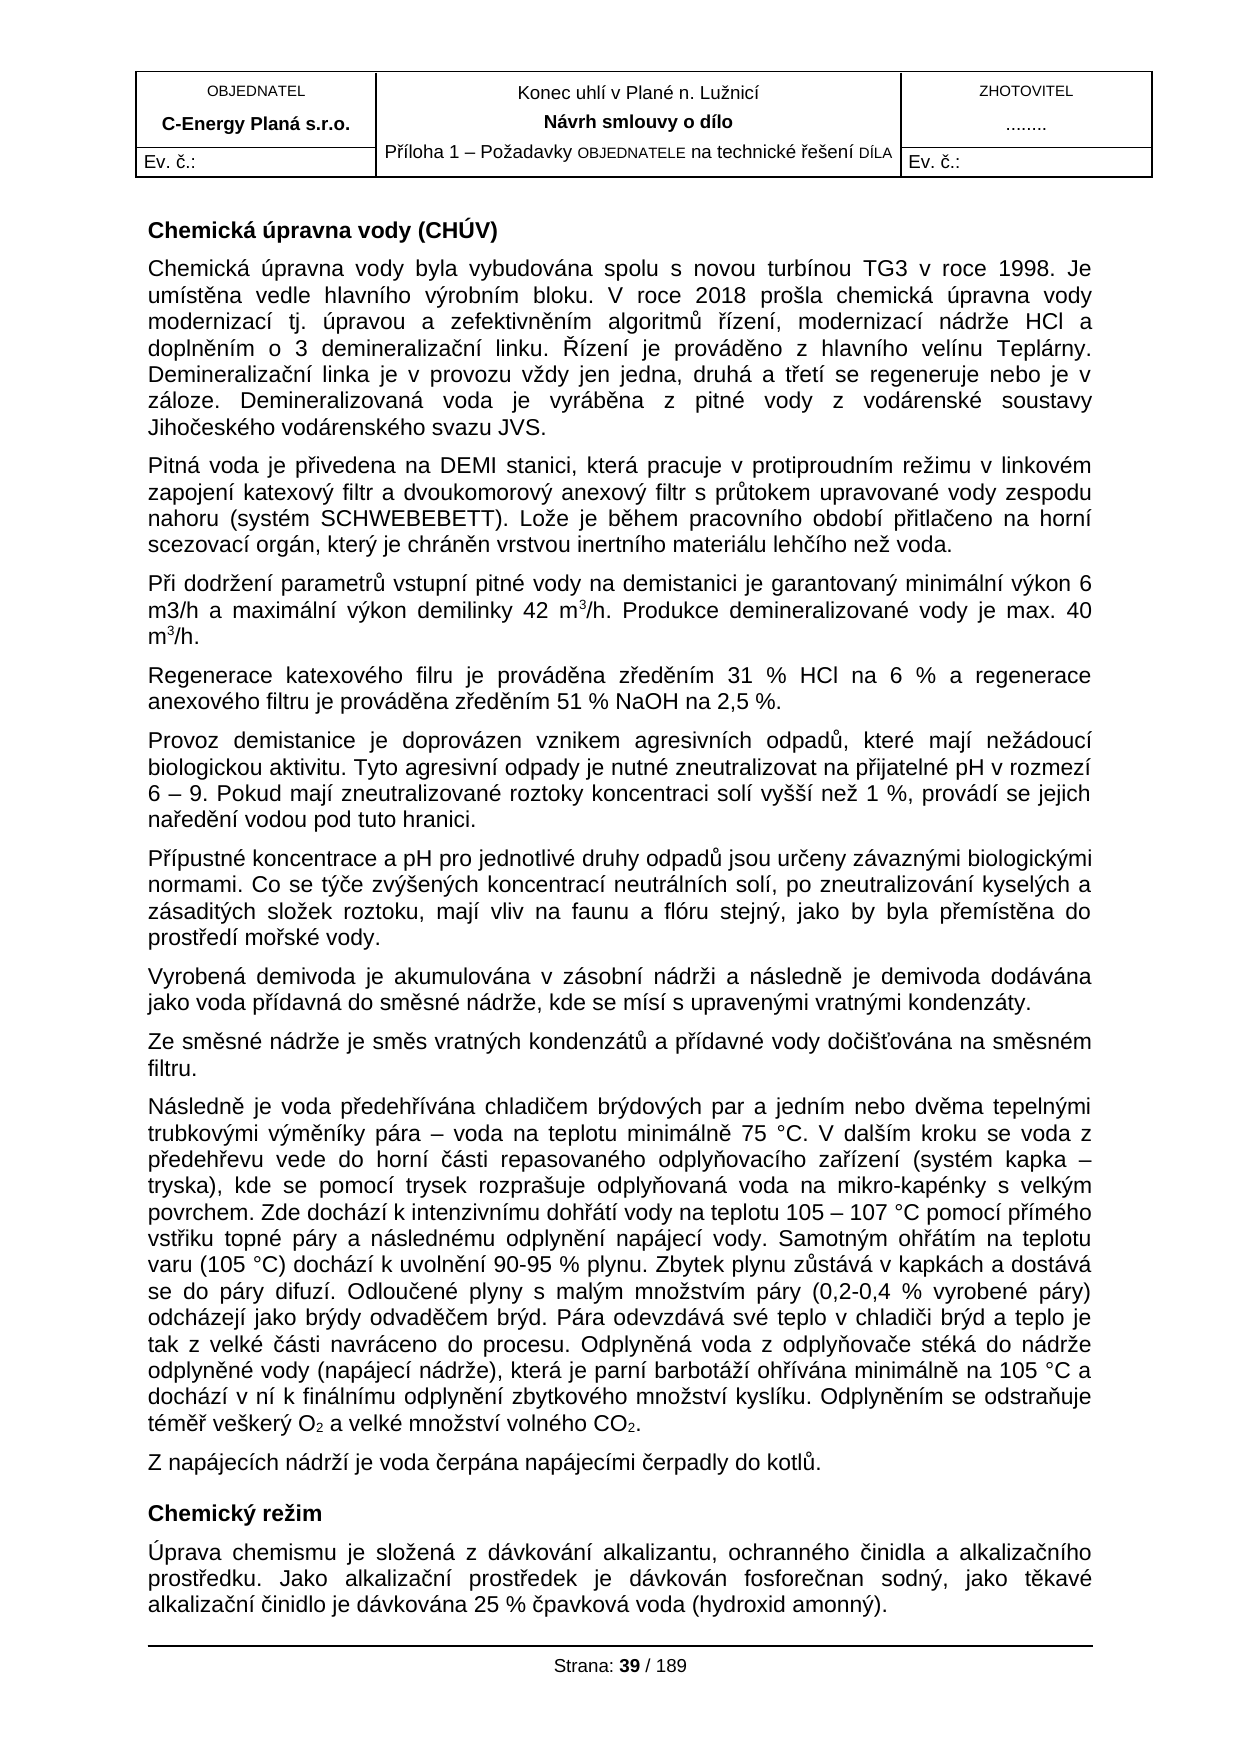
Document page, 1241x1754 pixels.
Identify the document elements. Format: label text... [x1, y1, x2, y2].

text Úprava chemismu je složená z dávkování alkalizantu, ochranného činidla a alkalizačního prostředku. Jako alkalizační prostředek je dávkován fosforečnan sodný, jako těkavé alkalizační činidlo je dávkována 25 % čpavková voda (hydroxid amonný). [148, 1539, 1093, 1618]
subtitle Chemický režim [148, 1500, 1093, 1526]
text Přípustné koncentrace a pH pro jednotlivé druhy odpadů jsou určeny závaznými biologickými normami. Co se týče zvýšených koncentrací neutrálních solí, po zneutralizování kyselých a zásaditých složek roztoku, mají vliv na faunu a flóru stejný, jako by byla přemístěna do prostředí mořské vody. [148, 845, 1093, 950]
text Pitná voda je přivedena na DEMI stanici, která pracuje v protiproudním režimu v linkovém zapojení katexový filtr a dvoukomorový anexový filtr s průtokem upravované vody zespodu nahoru (systém SCHWEBEBETT). Lože je během pracovního období přitlačeno na horní scezovací orgán, který je chráněn vrstvou inertního materiálu lehčího než voda. [148, 452, 1093, 558]
text Regenerace katexového filru je prováděna zředěním 31 % HCl na 6 % a regenerace anexového filtru je prováděna zředěním 51 % NaOH na 2,5 %. [148, 662, 1093, 714]
subtitle Chemická úpravna vody (CHÚV) [148, 217, 1093, 243]
text Při dodržení parametrů vstupní pitné vody na demistanici je garantovaný minimální výkon 6 m3/h a maximální výkon demilinky 42 m3/h. Produkce demineralizované vody je max. 40 m3/h. [148, 570, 1093, 649]
text Provoz demistanice je doprovázen vznikem agresivních odpadů, které mají nežádoucí biologickou aktivitu. Tyto agresivní odpady je nutné zneutralizovat na přijatelné pH v rozmezí 6 – 9. Pokud mají zneutralizované roztoky koncentraci solí vyšší než 1 %, provádí se jejich naředění vodou pod tuto hranici. [148, 727, 1093, 832]
text Chemická úpravna vody byla vybudována spolu s novou turbínou TG3 v roce 1998. Je umístěna vedle hlavního výrobním bloku. V roce 2018 prošla chemická úpravna vody modernizací tj. úpravou a zefektivněním algoritmů řízení, modernizací nádrže HCl a doplněním o 3 demineralizační linku. Řízení je prováděno z hlavního velínu Teplárny. Demineralizační linka je v provozu vždy jen jedna, druhá a třetí se regeneruje nebo je v záloze. Demineralizovaná voda je vyráběna z pitné vody z vodárenské soustavy Jihočeského vodárenského svazu JVS. [148, 255, 1093, 440]
text Z napájecích nádrží je voda čerpána napájecími čerpadly do kotlů. [148, 1448, 1093, 1475]
text Následně je voda předehřívána chladičem brýdových par a jedním nebo dvěma tepelnými trubkovými výměníky pára – voda na teplotu minimálně 75 °C. V dalším kroku se voda z předehřevu vede do horní části repasovaného odplyňovacího zařízení (systém kapka – tryska), kde se pomocí trysek rozprašuje odplyňovaná voda na mikro-kapénky s velkým povrchem. Zde dochází k intenzivnímu dohřátí vody na teplotu 105 – 107 °C pomocí přímého vstřiku topné páry a následnému odplynění napájecí vody. Samotným ohřátím na teplotu varu (105 °C) dochází k uvolnění 90-95 % plynu. Zbytek plynu zůstává v kapkách a dostává se do páry difuzí. Odloučené plyny s malým množstvím páry (0,2-0,4 % vyrobené páry) odcházejí jako brýdy odvaděčem brýd. Pára odevzdává své teplo v chladiči brýd a teplo je tak z velké části navráceno do procesu. Odplyněná voda z odplyňovače stéká do nádrže odplyněné vody (napájecí nádrže), která je parní barbotáží ohřívána minimálně na 105 °C a dochází v ní k finálnímu odplynění zbytkového množství kyslíku. Odplyněním se odstraňuje téměř veškerý O2 a velké množství volného CO2. [148, 1093, 1093, 1436]
text Vyrobená demivoda je akumulována v zásobní nádrži a následně je demivoda dodávána jako voda přídavná do směsné nádrže, kde se mísí s upravenými vratnými kondenzáty. [148, 963, 1093, 1016]
text Ze směsné nádrže je směs vratných kondenzátů a přídavné vody dočišťována na směsném filtru. [148, 1028, 1093, 1081]
